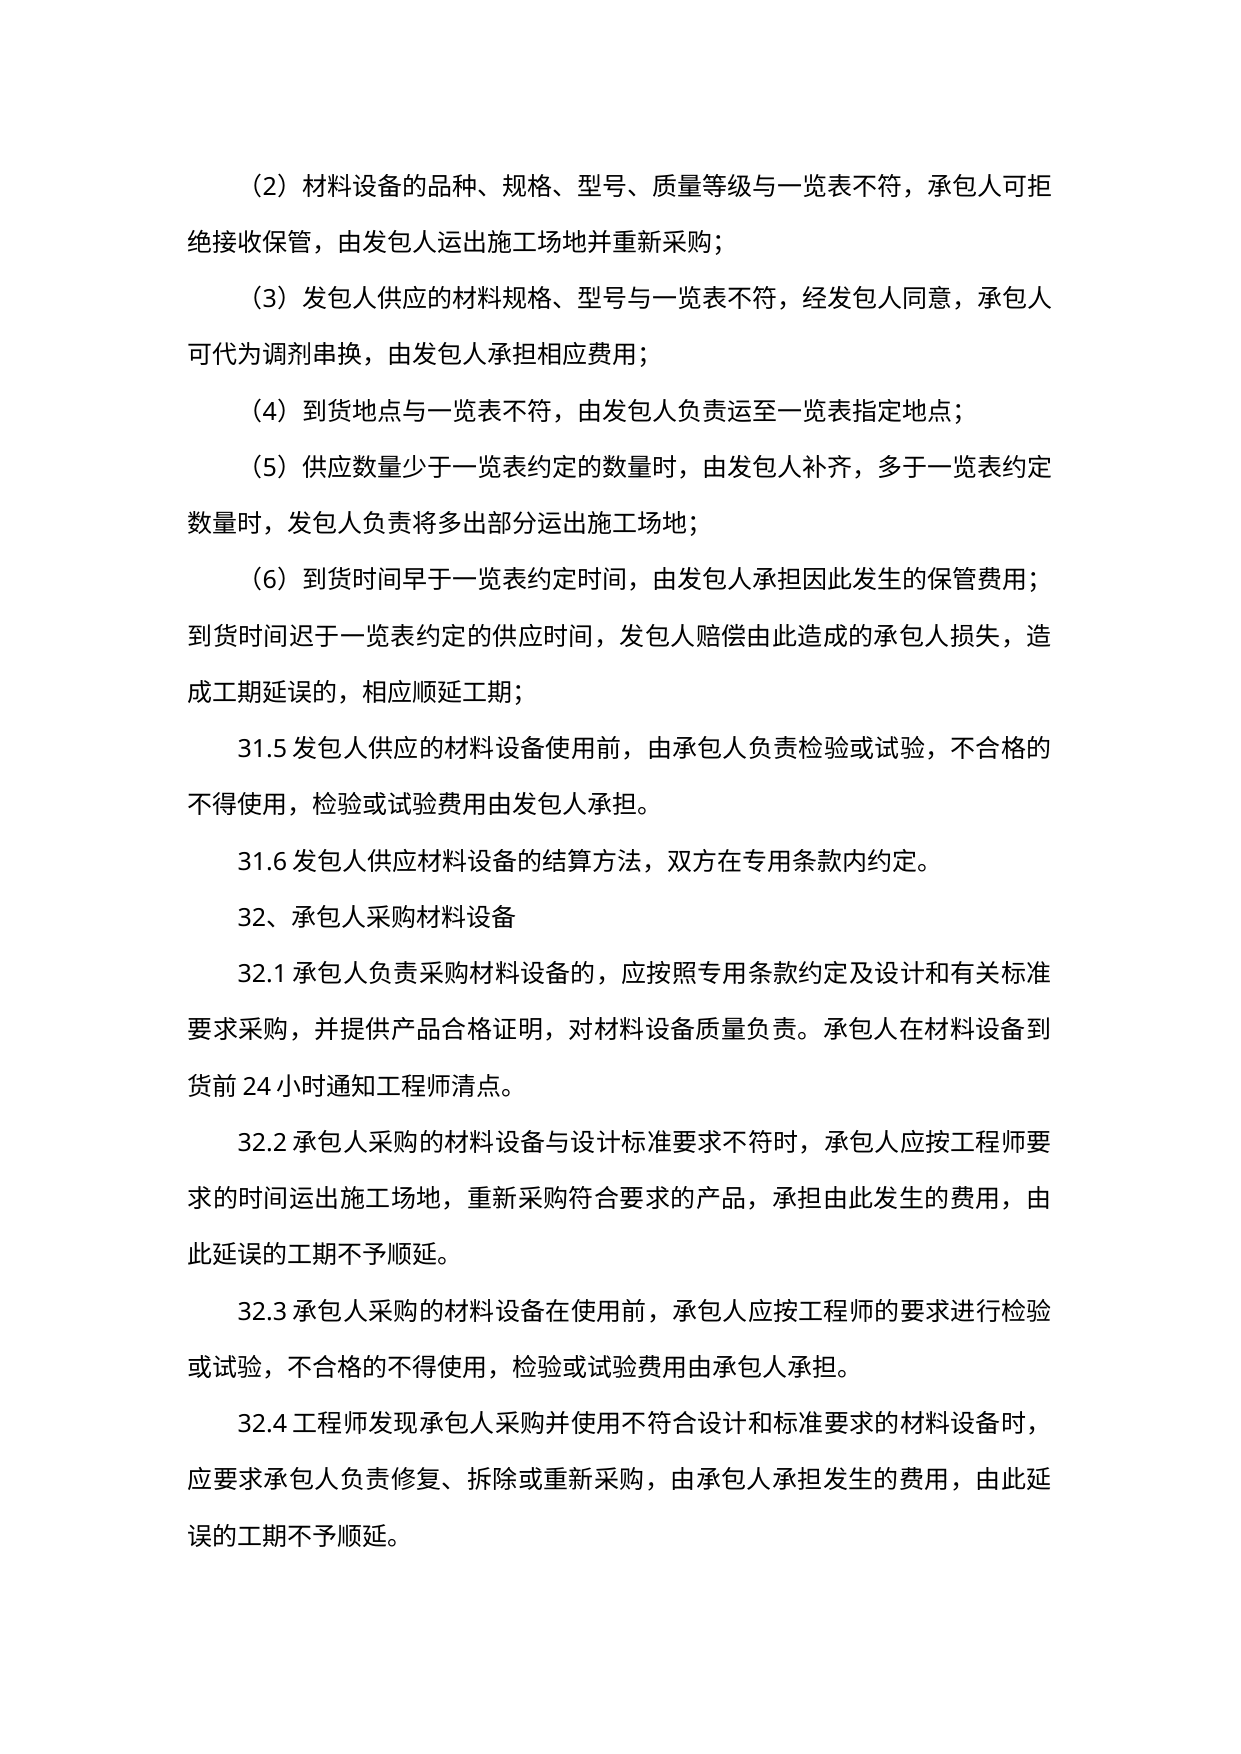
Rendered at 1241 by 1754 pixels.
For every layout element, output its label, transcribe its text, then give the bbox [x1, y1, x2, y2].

text （4）到货地点与一览表不符，由发包人负责运至一览表指定地点； [187, 375, 1053, 431]
text （3）发包人供应的材料规格、型号与一览表不符，经发包人同意，承包人可代为调剂串换，由发包人承担相应费用； [187, 262, 1053, 375]
text 31.6发包人供应材料设备的结算方法，双方在专用条款内约定。 [187, 825, 1053, 881]
text 32.1承包人负责采购材料设备的，应按照专用条款约定及设计和有关标准要求采购，并提供产品合格证明，对材料设备质量负责。承包人在材料设备到货前24小时通知工程师清点。 [187, 937, 1053, 1106]
text （5）供应数量少于一览表约定的数量时，由发包人补齐，多于一览表约定数量时，发包人负责将多出部分运出施工场地； [187, 431, 1053, 544]
text 32、承包人采购材料设备 [187, 881, 1053, 937]
text （6）到货时间早于一览表约定时间，由发包人承担因此发生的保管费用；到货时间迟于一览表约定的供应时间，发包人赔偿由此造成的承包人损失，造成工期延误的，相应顺延工期； [187, 544, 1053, 712]
text 32.3承包人采购的材料设备在使用前，承包人应按工程师的要求进行检验或试验，不合格的不得使用，检验或试验费用由承包人承担。 [187, 1275, 1053, 1387]
text 32.4工程师发现承包人采购并使用不符合设计和标准要求的材料设备时，应要求承包人负责修复、拆除或重新采购，由承包人承担发生的费用，由此延误的工期不予顺延。 [187, 1387, 1053, 1556]
text 32.2承包人采购的材料设备与设计标准要求不符时，承包人应按工程师要求的时间运出施工场地，重新采购符合要求的产品，承担由此发生的费用，由此延误的工期不予顺延。 [187, 1106, 1053, 1275]
text （2）材料设备的品种、规格、型号、质量等级与一览表不符，承包人可拒绝接收保管，由发包人运出施工场地并重新采购； [187, 150, 1053, 262]
text 31.5发包人供应的材料设备使用前，由承包人负责检验或试验，不合格的不得使用，检验或试验费用由发包人承担。 [187, 712, 1053, 825]
